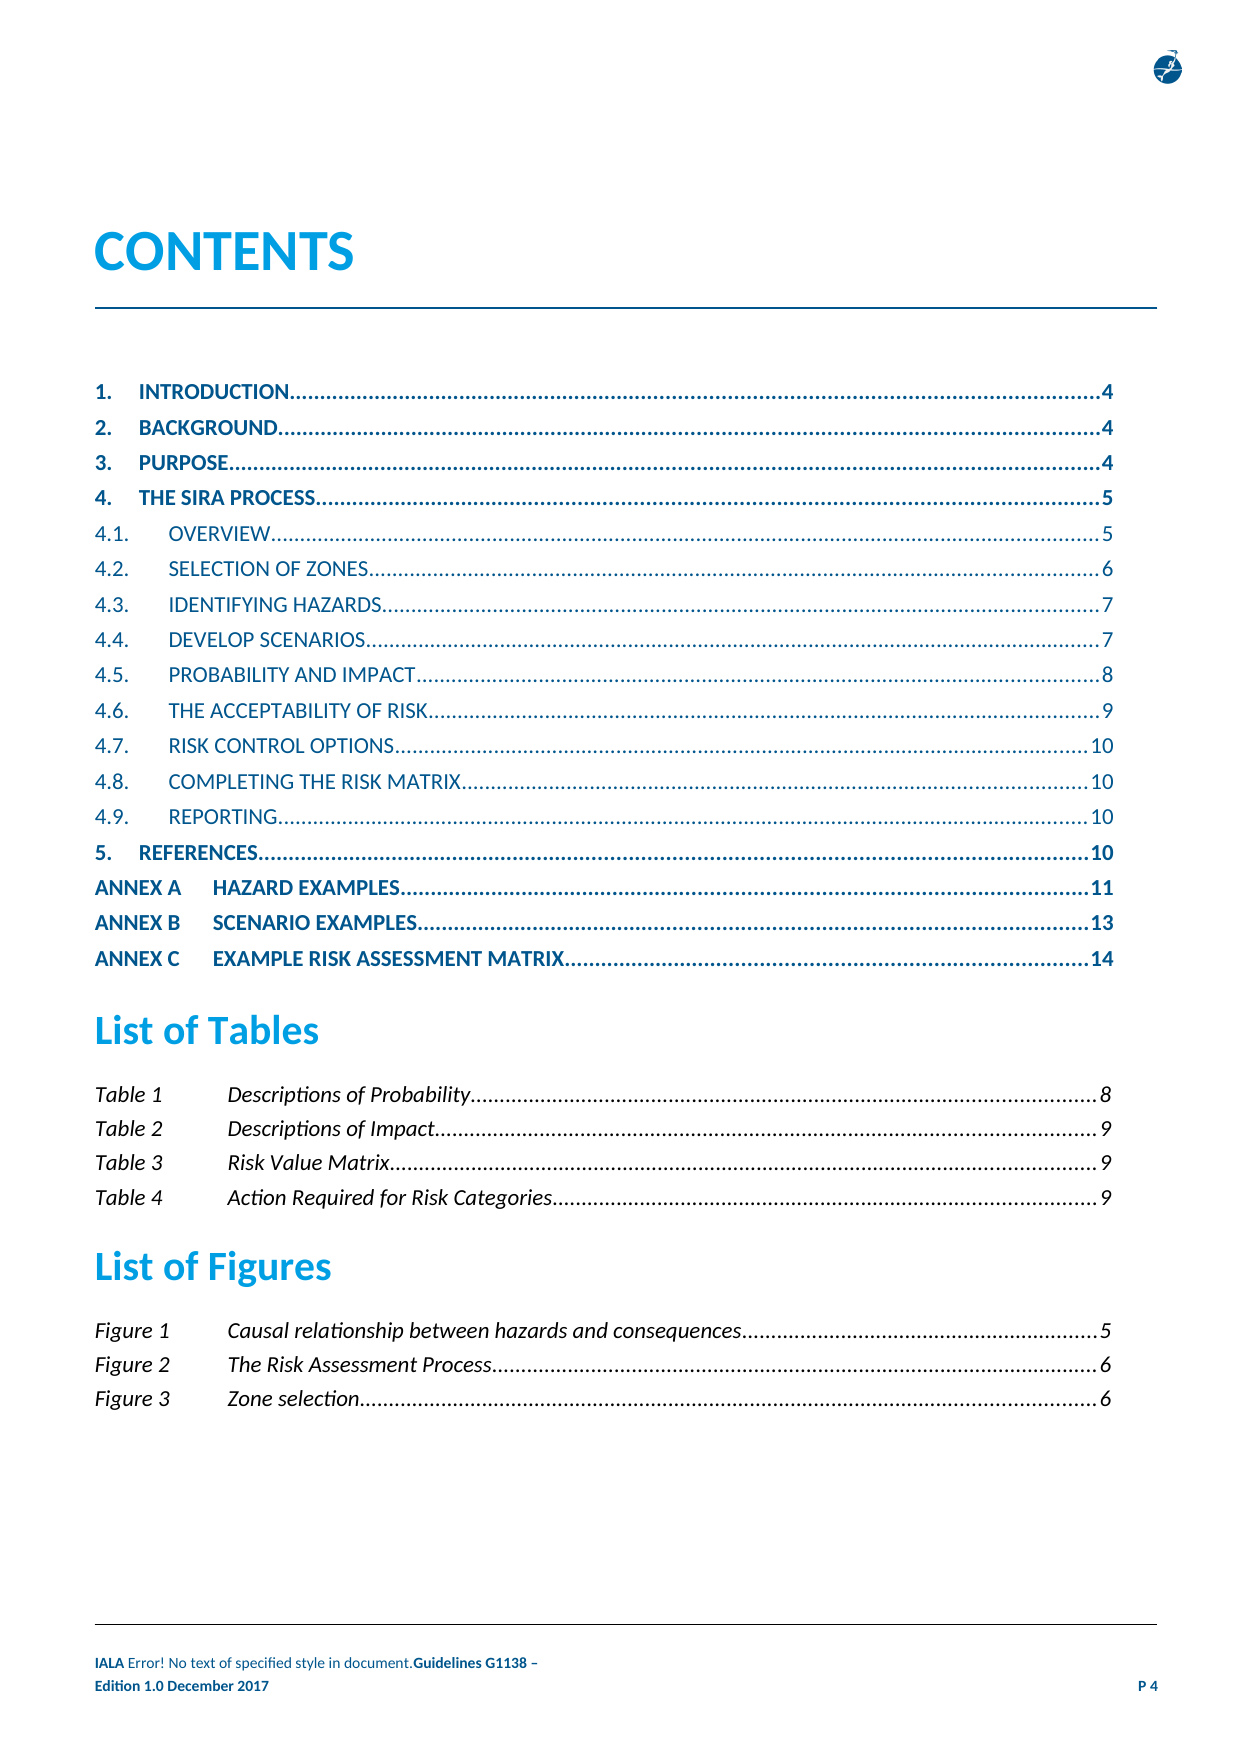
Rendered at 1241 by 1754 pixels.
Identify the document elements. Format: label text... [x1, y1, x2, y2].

text Table 3 Risk Value Matrix 9 [94, 1148, 1113, 1176]
list List of Figures [94, 1240, 1157, 1291]
text 4.9. REPORTING 10 [94, 799, 1113, 830]
text 4.5. PROBABILITY AND IMPACT 8 [94, 657, 1113, 688]
text Figure 1 Causal relationship between hazards and consequences 5 [94, 1316, 1113, 1344]
text Figure 3 Zone selection 6 [94, 1384, 1113, 1412]
text Table 4 Action Required for Risk Categories 9 [94, 1183, 1113, 1211]
text 4.6. THE ACCEPTABILITY OF RISK 9 [94, 693, 1113, 724]
text ANNEX B SCENARIO EXAMPLES 13 [94, 905, 1113, 936]
text 4.8. Completing the Risk Matrix 10 [94, 763, 1113, 795]
text ANNEX A HAZARD EXAMPLES 11 [94, 870, 1113, 901]
text 1. INTRODUCTION 4 [94, 374, 1113, 405]
text 3. PURPOSE 4 [94, 445, 1113, 476]
text 4.2. SELECTION OF ZONES 6 [94, 551, 1113, 582]
text Table 1 Descriptions of Probability 8 [94, 1080, 1113, 1108]
text Figure 2 The Risk Assessment Process 6 [94, 1350, 1113, 1378]
text 4.4. DEVELOP SCENARIOS 7 [94, 622, 1113, 653]
text 4.7. RISK CONTROL OPTIONS 10 [94, 728, 1113, 759]
picture [1120, 0, 1241, 119]
text 5. REFERENCES 10 [94, 834, 1113, 866]
text Table 2 Descriptions of Impact 9 [94, 1114, 1113, 1142]
text 4. THE SIRA PROCESS 5 [94, 480, 1113, 511]
text 4.3. IDENTIFYING HAZARDS 7 [94, 586, 1113, 618]
list List of Tables [94, 1004, 1157, 1055]
text 2. BACKGROUND 4 [94, 409, 1113, 441]
text ANNEX C EXAMPLE RISK ASSESSMENT MATRIX 14 [94, 941, 1113, 972]
text 4.1. OVERVIEW 5 [94, 516, 1113, 547]
